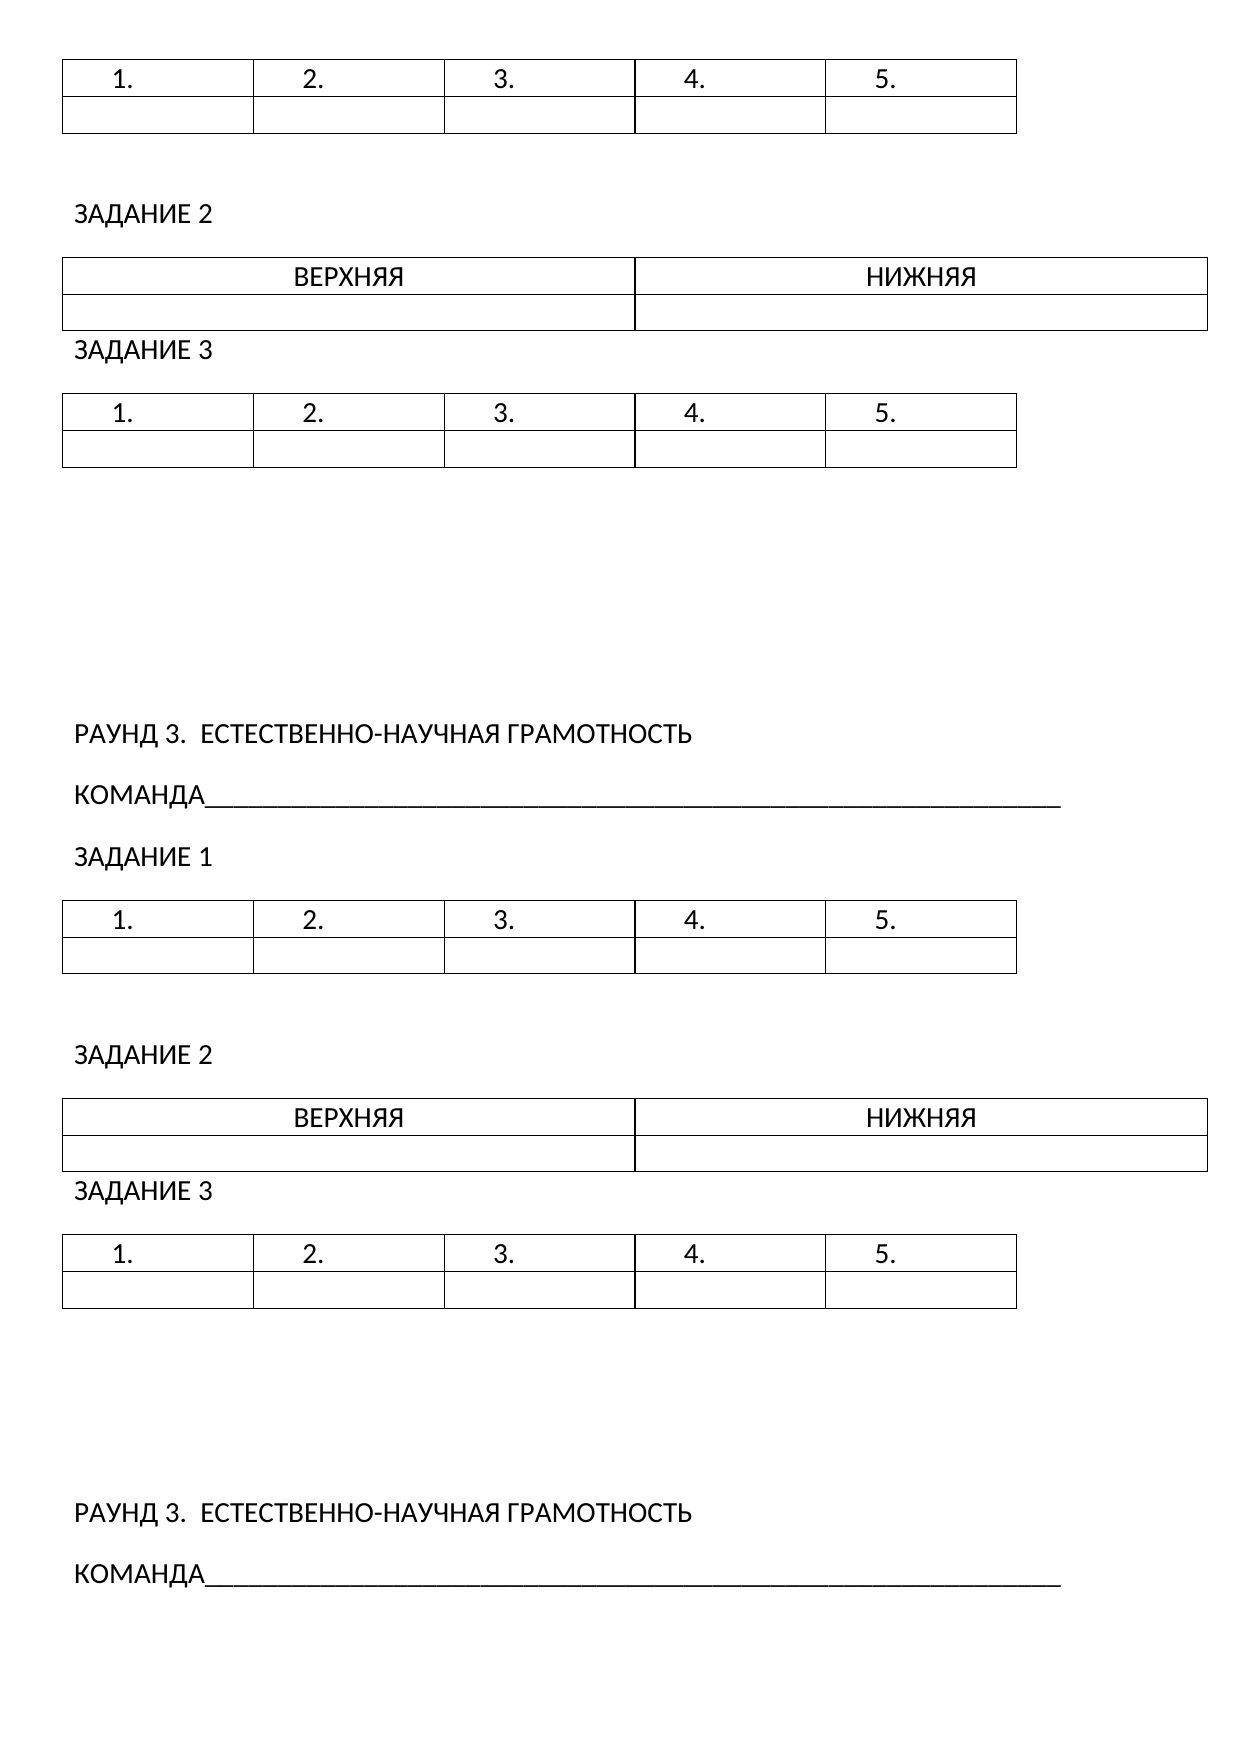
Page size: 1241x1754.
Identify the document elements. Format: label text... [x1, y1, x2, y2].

table_cell [63, 1136, 634, 1171]
table_header [254, 60, 444, 96]
table_cell [636, 938, 825, 973]
table_header ВЕРХНЯЯ [63, 258, 634, 294]
table_header [636, 1235, 825, 1271]
table_header НИЖНЯЯ [636, 1099, 1207, 1134]
table_header [636, 394, 825, 430]
table_cell [254, 1272, 444, 1307]
text РАУНД 3. ЕСТЕСТВЕННО-НАУЧНАЯ ГРАМОТНОСТЬ [74, 715, 1196, 750]
text ЗАДАНИЕ 2 [74, 195, 1196, 231]
table_cell [63, 938, 253, 973]
text ЗАДАНИЕ 3 [74, 331, 1196, 367]
table_cell [63, 431, 253, 467]
table_header [254, 901, 444, 937]
table_header [826, 901, 1016, 937]
table_header [445, 394, 634, 430]
table_cell [445, 938, 634, 973]
table_cell [636, 431, 825, 467]
text КОМАНДА___________________________________________________________ [74, 776, 1196, 812]
table_cell [63, 1272, 253, 1307]
table_header [636, 60, 825, 96]
table_header [254, 1235, 444, 1271]
table_cell [826, 97, 1016, 132]
table_cell [826, 431, 1016, 467]
text ЗАДАНИЕ 2 [74, 1036, 1196, 1072]
table_cell [63, 295, 634, 330]
table_cell [254, 97, 444, 132]
table_header [826, 60, 1016, 96]
table_header [445, 60, 634, 96]
table_cell [636, 295, 1207, 330]
text КОМАНДА___________________________________________________________ [74, 1556, 1196, 1591]
table_cell [254, 431, 444, 467]
table_header [826, 1235, 1016, 1271]
table_cell [445, 431, 634, 467]
table_header [63, 1235, 253, 1271]
table_cell [636, 1136, 1207, 1171]
table_header ВЕРХНЯЯ [63, 1099, 634, 1134]
table_cell [826, 1272, 1016, 1307]
table_header [254, 394, 444, 430]
table_header [63, 901, 253, 937]
table_cell [636, 1272, 825, 1307]
table_cell [636, 97, 825, 132]
table_cell [445, 97, 634, 132]
table_cell [826, 938, 1016, 973]
table_header [63, 394, 253, 430]
table_header [636, 901, 825, 937]
table_header [826, 394, 1016, 430]
table_header [63, 60, 253, 96]
table_cell [445, 1272, 634, 1307]
table_header НИЖНЯЯ [636, 258, 1207, 294]
table_cell [254, 938, 444, 973]
table_cell [63, 97, 253, 132]
table_header [445, 1235, 634, 1271]
text ЗАДАНИЕ 1 [74, 838, 1196, 874]
table_header [445, 901, 634, 937]
text РАУНД 3. ЕСТЕСТВЕННО-НАУЧНАЯ ГРАМОТНОСТЬ [74, 1494, 1196, 1529]
text ЗАДАНИЕ 3 [74, 1172, 1196, 1208]
